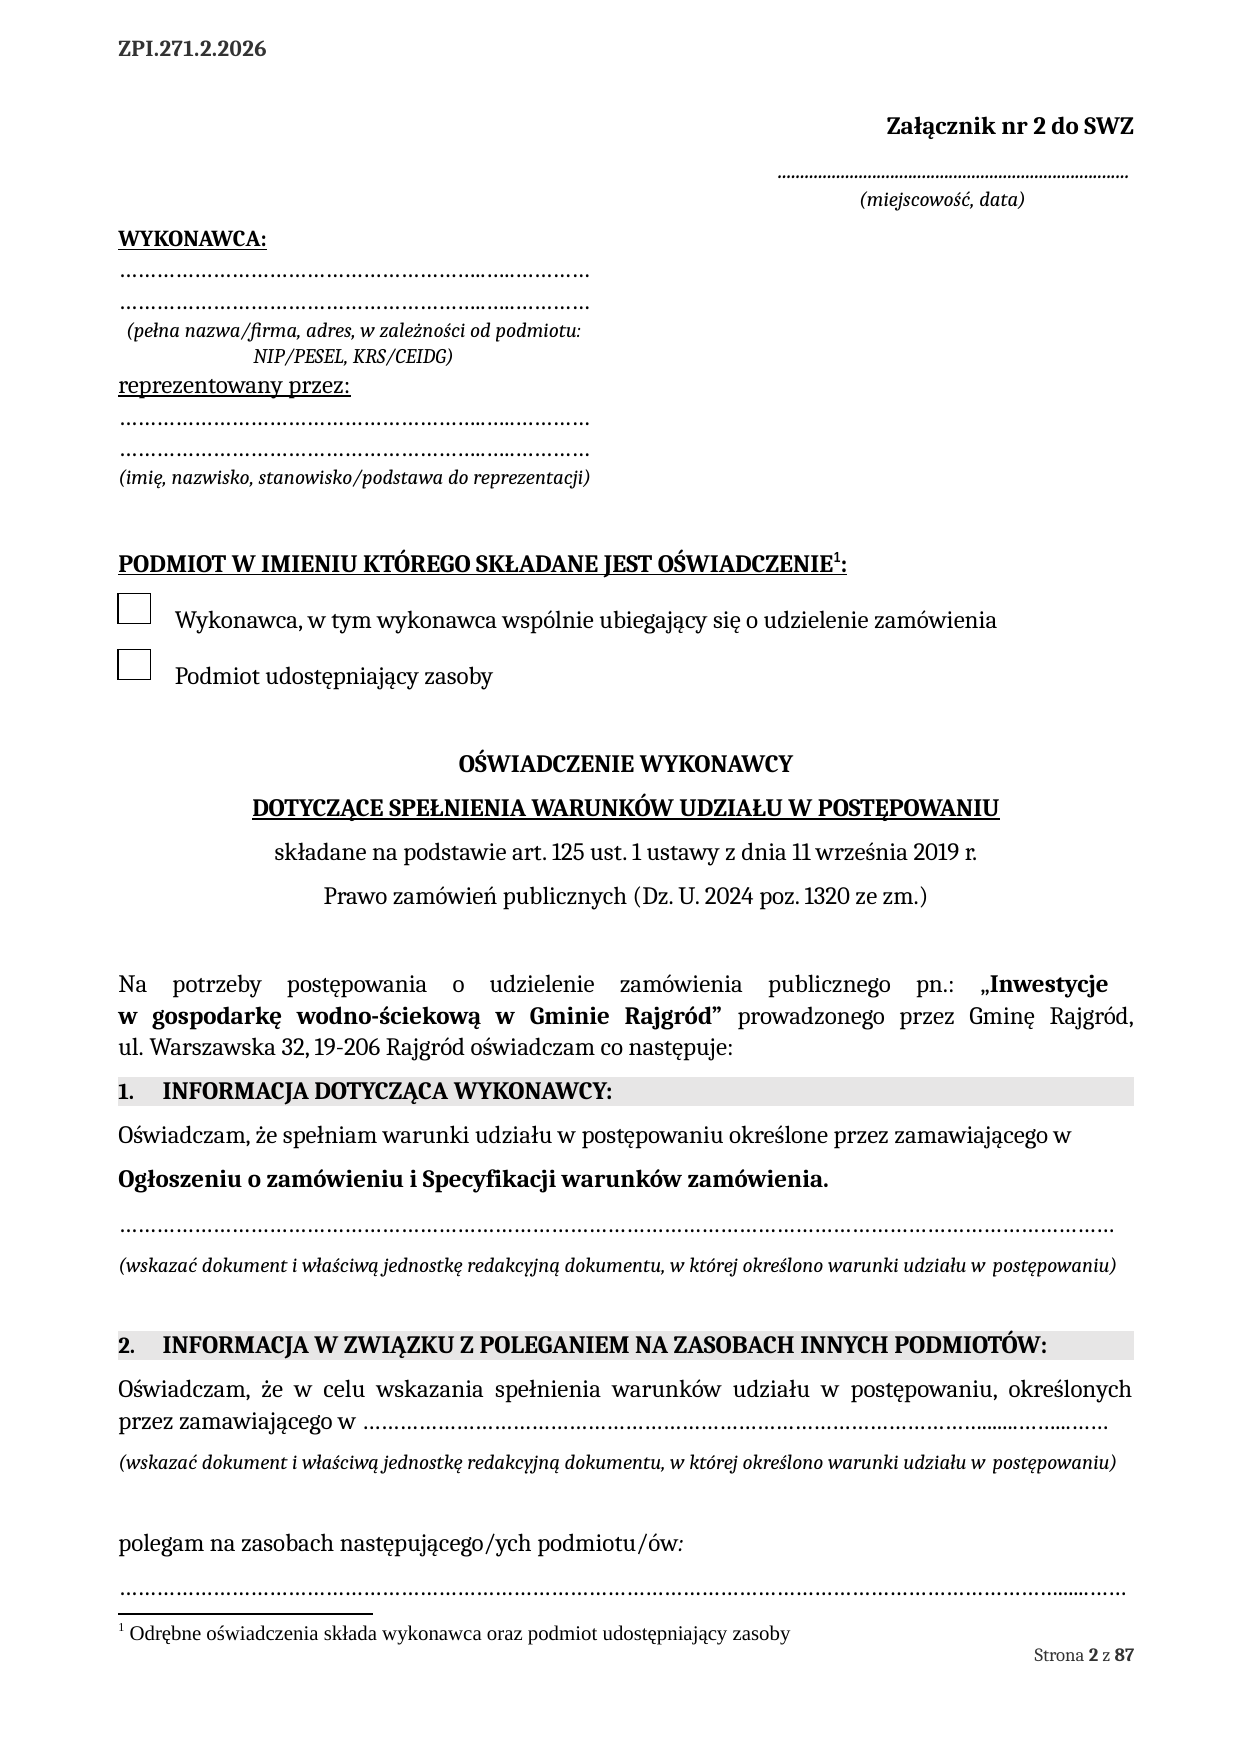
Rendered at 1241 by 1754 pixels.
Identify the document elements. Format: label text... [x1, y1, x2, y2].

text OŚWIADCZENIE WYKONAWCY [118, 750, 1134, 778]
text Podmiot udostępniający zasoby [118, 650, 1134, 690]
text PODMIOT W IMIENIU KTÓREGO SKŁADANE JEST OŚWIADCZENIE: [118, 548, 1134, 578]
text (wskazać dokument i właściwą jednostkę redakcyjną dokumentu, w której określono warunki udziału w postępowaniu) [118, 1451, 1134, 1475]
text Oświadczam, że spełniam warunki udziału w postępowaniu określone przez zamawiającego w [118, 1121, 1134, 1150]
text WYKONAWCA: [118, 226, 1134, 252]
text polegam na zasobach następującego/ych podmiotu/ów: [118, 1529, 1134, 1557]
text Prawo zamówień publicznych (Dz. U. 2024 poz. 1320 ze zm.) [118, 882, 1134, 911]
text Załącznik nr 2 do SWZ [118, 112, 1134, 140]
text …………………………………………………..…..………… [118, 402, 692, 431]
list INFORMACJA DOTYCZĄCA WYKONAWCY: [118, 1077, 1134, 1106]
text …………………………………………………..…..………… [118, 434, 692, 463]
text ……………………………………………………………………………………………………………………………………......…… [118, 1573, 1134, 1601]
text Wykonawca, w tym wykonawca wspólnie ubiegający się o udzielenie zamówienia [118, 594, 1134, 634]
text Ogłoszeniu o zamówieniu i Specyfikacji warunków zamówienia. [118, 1165, 1134, 1194]
text DOTYCZĄCE SPEŁNIENIA WARUNKÓW UDZIAŁU W POSTĘPOWANIU [118, 794, 1134, 823]
text …………………………………………………..…..………… [118, 255, 692, 284]
text .............................................................................. [118, 156, 1134, 184]
text Oświadczam, że w celu wskazania spełnienia warunków udziału w postępowaniu, określonych przez zamawiającego w ……………………………………………………………………………………….......……...…… [118, 1375, 1134, 1436]
text (pełna nazwa/firma, adres, w zależności od podmiotu: NIP/PESEL, KRS/CEIDG) [118, 318, 591, 368]
text …………………………………………………..…..………… [118, 287, 692, 315]
text Na potrzeby postępowania o udzielenie zamówienia publicznego pn.: „Inwestycje w gospodarkę wodno-ściekową w Gminie Rajgród” prowadzonego przez Gminę Rajgród, ul. Warszawska 32, 19-206 Rajgród oświadczam co następuje: [118, 970, 1134, 1062]
text składane na podstawie art. 125 ust. 1 ustawy z dnia 11 września 2019 r. [118, 838, 1134, 867]
text (wskazać dokument i właściwą jednostkę redakcyjną dokumentu, w której określono warunki udziału w postępowaniu) [118, 1253, 1134, 1277]
text …………………………………………………………………………………………………………………………………………… [118, 1209, 1134, 1238]
text (imię, nazwisko, stanowisko/podstawa do reprezentacji) [118, 466, 1134, 489]
text (miejscowość, data) [679, 187, 1134, 211]
text reprezentowany przez: [118, 371, 1134, 400]
list INFORMACJA W ZWIĄZKU Z POLEGANIEM NA ZASOBACH INNYCH PODMIOTÓW: [118, 1331, 1134, 1360]
